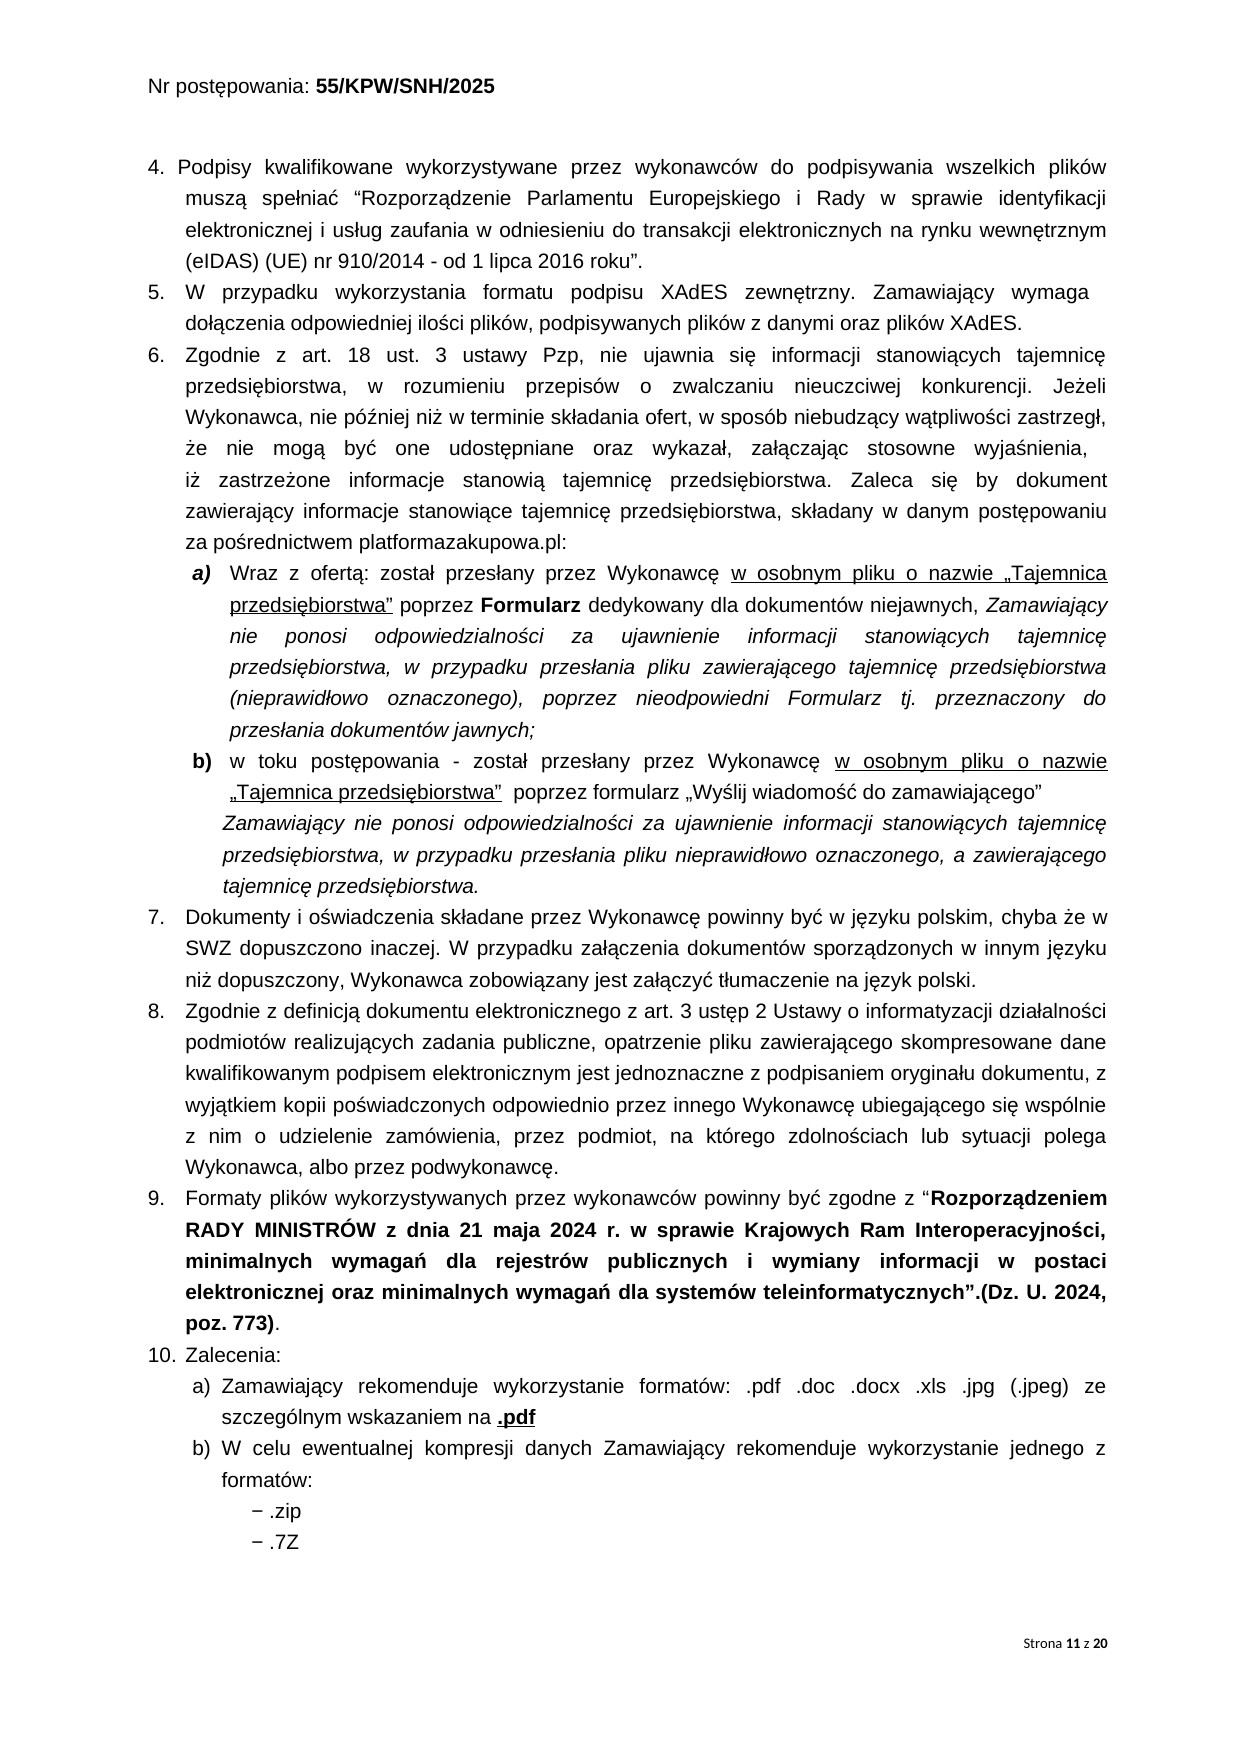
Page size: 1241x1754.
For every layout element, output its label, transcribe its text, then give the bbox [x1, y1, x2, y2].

list Wraz z ofertą: został przesłany przez Wykonawcę w osobnym pliku o nazwie „Tajemnica przedsiębiorstwa” poprzez Formularz dedykowany dla dokumentów niejawnych, Zamawiający nie ponosi odpowiedzialności za ujawnienie informacji stanowiących tajemnicę przedsiębiorstwa, w przypadku przesłania pliku zawierającego tajemnicę przedsiębiorstwa (nieprawidłowo oznaczonego), poprzez nieodpowiedni Formularz tj. przeznaczony do przesłania dokumentów jawnych; [192, 554, 1107, 741]
list Zamawiający rekomenduje wykorzystanie formatów: .pdf .doc .docx .xls .jpg (.jpeg) ze szczególnym wskazaniem na .pdf [192, 1366, 1107, 1429]
list Zgodnie z art. 18 ust. 3 ustawy Pzp, nie ujawnia się informacji stanowiących tajemnicę przedsiębiorstwa, w rozumieniu przepisów o zwalczaniu nieuczciwej konkurencji. Jeżeli Wykonawca, nie później niż w terminie składania ofert, w sposób niebudzący wątpliwości zastrzegł, że nie mogą być one udostępniane oraz wykazał, załączając stosowne wyjaśnienia, iż zastrzeżone informacje stanowią tajemnicę przedsiębiorstwa. Zaleca się by dokument zawierający informacje stanowiące tajemnicę przedsiębiorstwa, składany w danym postępowaniu za pośrednictwem platformazakupowa.pl: [148, 335, 1107, 554]
text − .7Z [221, 1523, 1107, 1554]
list W przypadku wykorzystania formatu podpisu XAdES zewnętrzny. Zamawiający wymaga dołączenia odpowiedniej ilości plików, podpisywanych plików z danymi oraz plików XAdES. [148, 273, 1107, 335]
list Dokumenty i oświadczenia składane przez Wykonawcę powinny być w języku polskim, chyba że w SWZ dopuszczono inaczej. W przypadku załączenia dokumentów sporządzonych w innym języku niż dopuszczony, Wykonawca zobowiązany jest załączyć tłumaczenie na język polski. [148, 898, 1107, 991]
list Formaty plików wykorzystywanych przez wykonawców powinny być zgodne z “Rozporządzeniem RADY MINISTRÓW z dnia 21 maja 2024 r. w sprawie Krajowych Ram Interoperacyjności, minimalnych wymagań dla rejestrów publicznych i wymiany informacji w postaci elektronicznej oraz minimalnych wymagań dla systemów teleinformatycznych”.(Dz. U. 2024, poz. 773). [148, 1179, 1107, 1335]
text − .zip [221, 1491, 1107, 1523]
list Zgodnie z definicją dokumentu elektronicznego z art. 3 ustęp 2 Ustawy o informatyzacji działalności podmiotów realizujących zadania publiczne, opatrzenie pliku zawierającego skompresowane dane kwalifikowanym podpisem elektronicznym jest jednoznaczne z podpisaniem oryginału dokumentu, z wyjątkiem kopii poświadczonych odpowiednio przez innego Wykonawcę ubiegającego się wspólnie z nim o udzielenie zamówienia, przez podmiot, na którego zdolnościach lub sytuacji polega Wykonawca, albo przez podwykonawcę. [148, 991, 1107, 1179]
list Podpisy kwalifikowane wykorzystywane przez wykonawców do podpisywania wszelkich plików muszą spełniać “Rozporządzenie Parlamentu Europejskiego i Rady w sprawie identyfikacji elektronicznej i usług zaufania w odniesieniu do transakcji elektronicznych na rynku wewnętrznym (eIDAS) (UE) nr 910/2014 - od 1 lipca 2016 roku”. [148, 148, 1107, 273]
list Zamawiający nie ponosi odpowiedzialności za ujawnienie informacji stanowiących tajemnicę przedsiębiorstwa, w przypadku przesłania pliku nieprawidłowo oznaczonego, a zawierającego tajemnicę przedsiębiorstwa. [223, 804, 1107, 898]
list Zalecenia: [148, 1335, 1107, 1366]
list W celu ewentualnej kompresji danych Zamawiający rekomenduje wykorzystanie jednego z formatów: [192, 1429, 1107, 1491]
list w toku postępowania - został przesłany przez Wykonawcę w osobnym pliku o nazwie „Tajemnica przedsiębiorstwa” poprzez formularz „Wyślij wiadomość do zamawiającego” [192, 741, 1107, 804]
